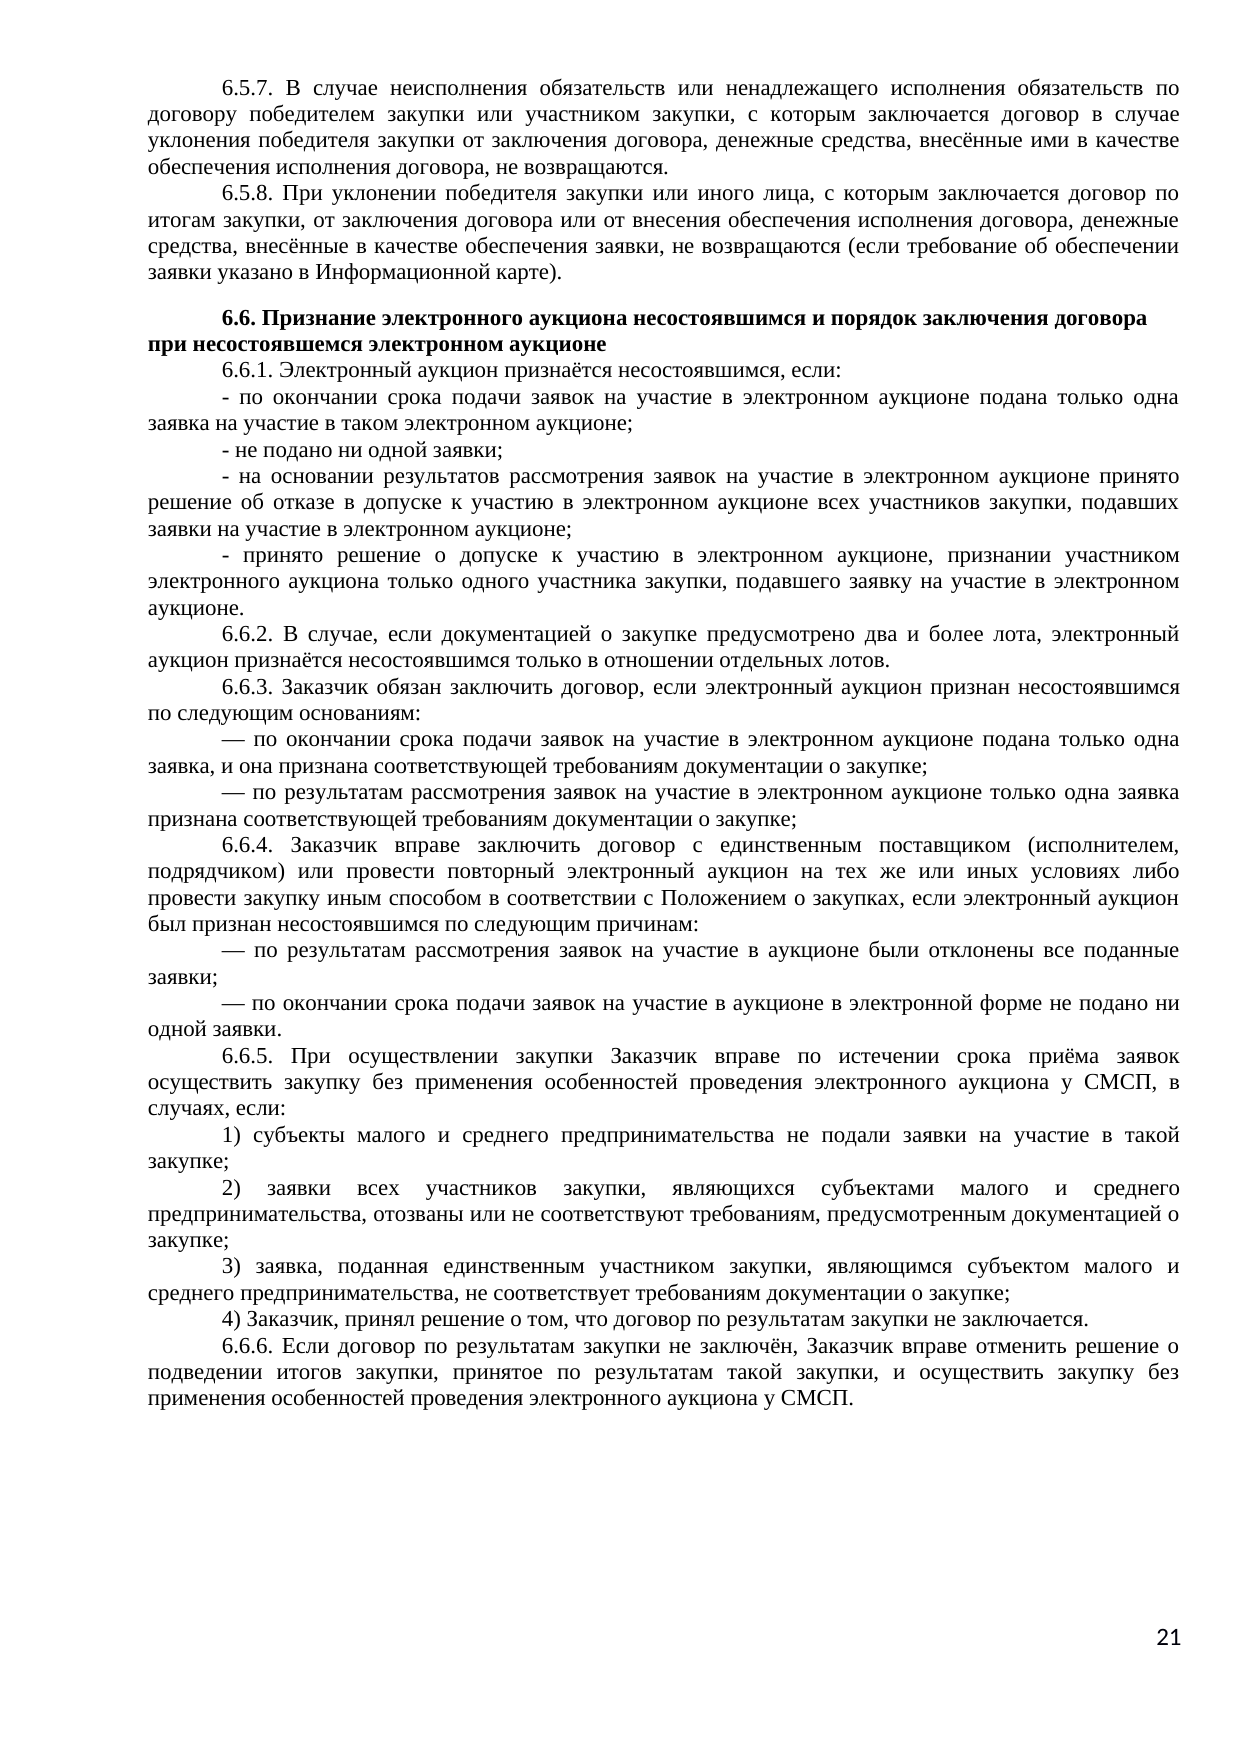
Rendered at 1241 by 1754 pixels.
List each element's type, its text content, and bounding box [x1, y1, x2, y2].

text 6.5.7. В случае неисполнения обязательств или ненадлежащего исполнения обязательств по договору победителем закупки или участником закупки, с которым заключается договор в случае уклонения победителя закупки от заключения договора, денежные средства, внесённые ими в качестве обеспечения исполнения договора, не возвращаются. [148, 74, 1181, 179]
text 3) заявка, поданная единственным участником закупки, являющимся субъектом малого и среднего предпринимательства, не соответствует требованиям документации о закупке; [148, 1253, 1181, 1305]
text 1) субъекты малого и среднего предпринимательства не подали заявки на участие в такой закупке; [148, 1121, 1181, 1173]
text 6.6. Признание электронного аукциона несостоявшимся и порядок заключения договора при несостоявшемся электронном аукционе [148, 304, 1181, 357]
text - принято решение о допуске к участию в электронном аукционе, признании участником электронного аукциона только одного участника закупки, подавшего заявку на участие в электронном аукционе. [148, 541, 1181, 620]
text 4) Заказчик, принял решение о том, что договор по результатам закупки не заключается. [148, 1305, 1181, 1332]
text - на основании результатов рассмотрения заявок на участие в электронном аукционе принято решение об отказе в допуске к участию в электронном аукционе всех участников закупки, подавших заявки на участие в электронном аукционе; [148, 462, 1181, 541]
text — по окончании срока подачи заявок на участие в электронном аукционе подана только одна заявка, и она признана соответствующей требованиям документации о закупке; [148, 726, 1181, 778]
text 6.6.1. Электронный аукцион признаётся несостоявшимся, если: [148, 357, 1181, 383]
text — по окончании срока подачи заявок на участие в аукционе в электронной форме не подано ни одной заявки. [148, 989, 1181, 1042]
text 6.6.4. Заказчик вправе заключить договор с единственным поставщиком (исполнителем, подрядчиком) или провести повторный электронный аукцион на тех же или иных условиях либо провести закупку иным способом в соответствии с Положением о закупках, если электронный аукцион был признан несостоявшимся по следующим причинам: [148, 831, 1181, 936]
text - по окончании срока подачи заявок на участие в электронном аукционе подана только одна заявка на участие в таком электронном аукционе; [148, 383, 1181, 436]
text 2) заявки всех участников закупки, являющихся субъектами малого и среднего предпринимательства, отозваны или не соответствуют требованиям, предусмотренным документацией о закупке; [148, 1173, 1181, 1253]
text 6.6.5. При осуществлении закупки Заказчик вправе по истечении срока приёма заявок осуществить закупку без применения особенностей проведения электронного аукциона у СМСП, в случаях, если: [148, 1042, 1181, 1121]
text - не подано ни одной заявки; [148, 436, 1181, 462]
text — по результатам рассмотрения заявок на участие в электронном аукционе только одна заявка признана соответствующей требованиям документации о закупке; [148, 778, 1181, 831]
text 6.6.6. Если договор по результатам закупки не заключён, Заказчик вправе отменить решение о подведении итогов закупки, принятое по результатам такой закупки, и осуществить закупку без применения особенностей проведения электронного аукциона у СМСП. [148, 1332, 1181, 1411]
text 6.6.2. В случае, если документацией о закупке предусмотрено два и более лота, электронный аукцион признаётся несостоявшимся только в отношении отдельных лотов. [148, 620, 1181, 673]
text 6.5.8. При уклонении победителя закупки или иного лица, с которым заключается договор по итогам закупки, от заключения договора или от внесения обеспечения исполнения договора, денежные средства, внесённые в качестве обеспечения заявки, не возвращаются (если требование об обеспечении заявки указано в Информационной карте). [148, 179, 1181, 285]
text — по результатам рассмотрения заявок на участие в аукционе были отклонены все поданные заявки; [148, 936, 1181, 989]
text 6.6.3. Заказчик обязан заключить договор, если электронный аукцион признан несостоявшимся по следующим основаниям: [148, 673, 1181, 726]
